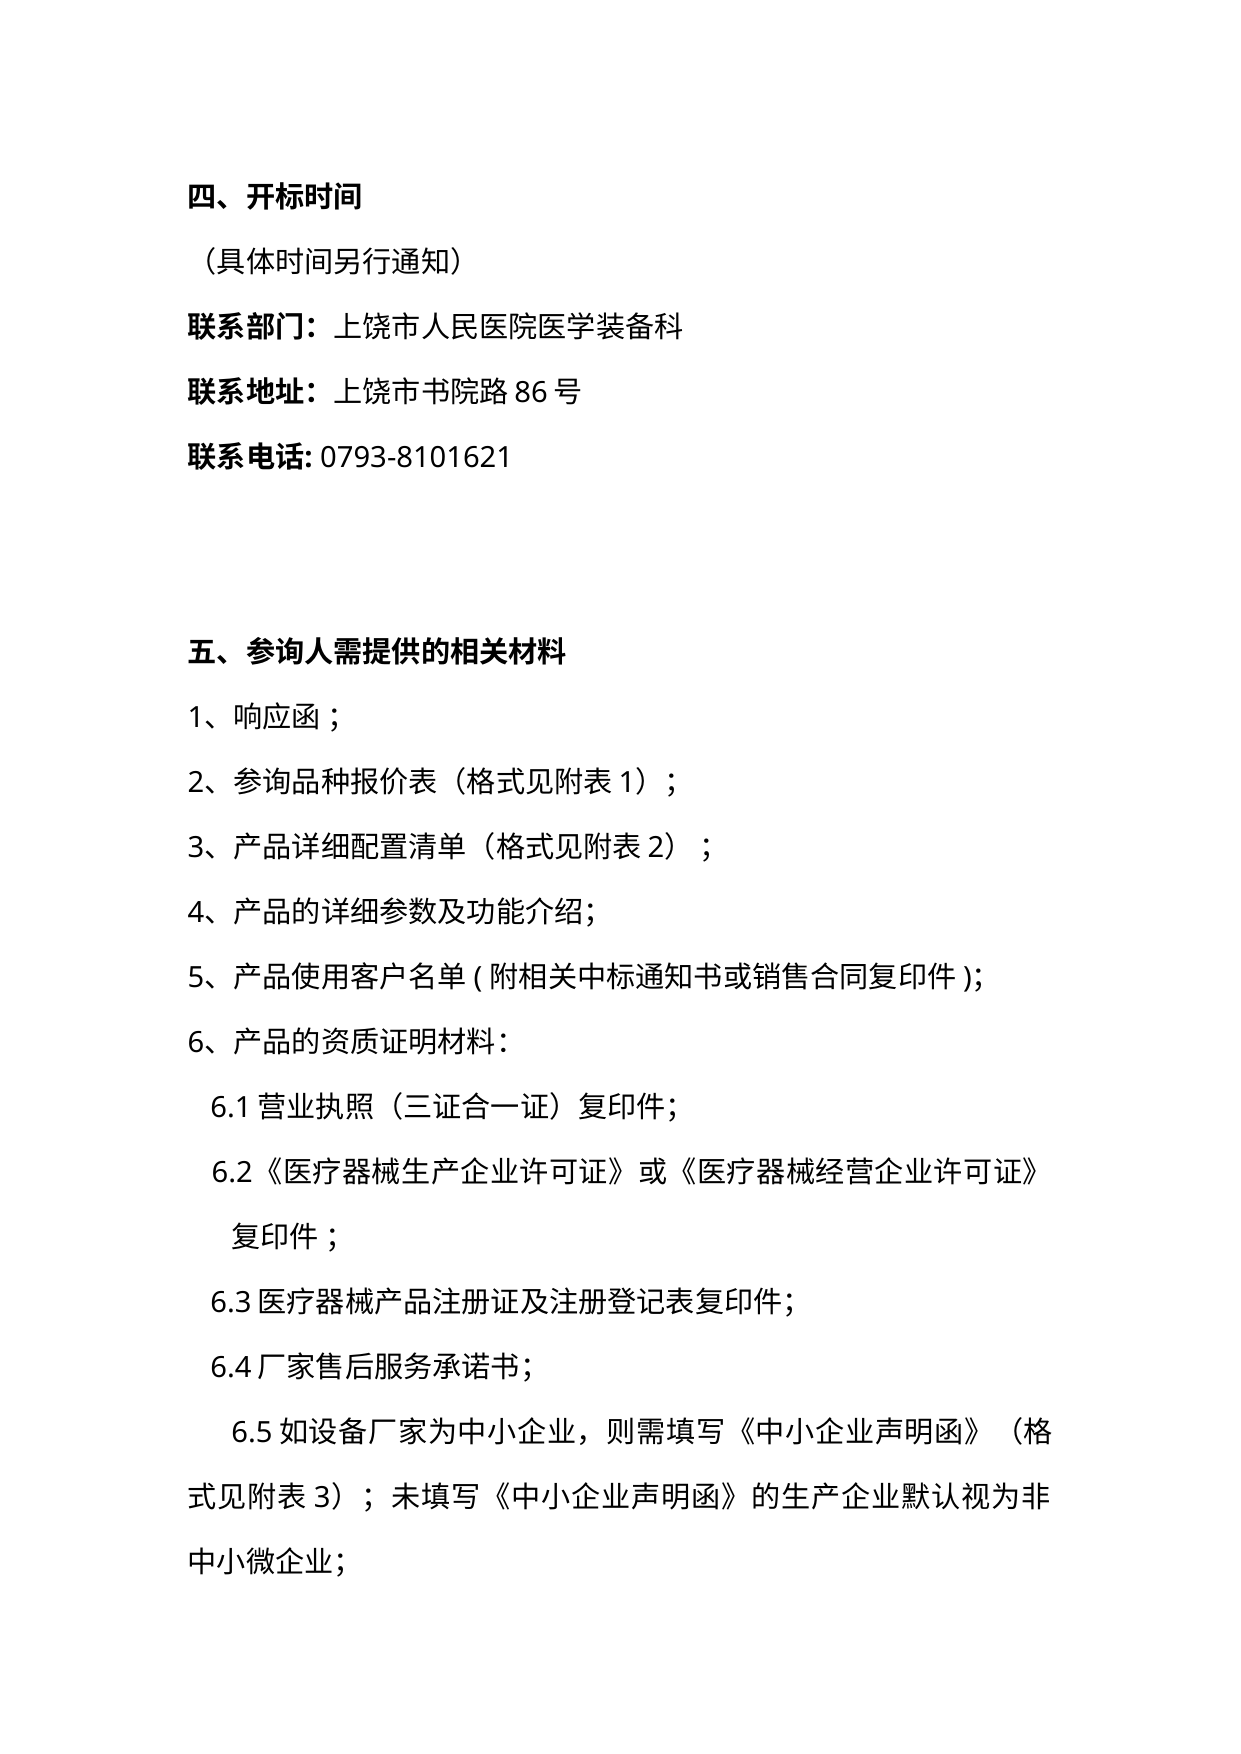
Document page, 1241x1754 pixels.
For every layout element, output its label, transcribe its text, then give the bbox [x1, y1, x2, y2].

text （具体时间另行通知） [187, 227, 1053, 292]
text 6.1营业执照（三证合一证）复印件； [187, 1072, 1053, 1137]
text 1、响应函 ； [187, 682, 1053, 747]
text 6.2《医疗器械生产企业许可证》或《医疗器械经营企业许可证》复印件 ； [187, 1137, 1053, 1267]
text 2、参询品种报价表（格式见附表1）； [187, 747, 1053, 812]
text 6.5如设备厂家为中小企业，则需填写《中小企业声明函》（格式见附表3）；未填写《中小企业声明函》的生产企业默认视为非中小微企业； [187, 1397, 1053, 1592]
text 5、产品使用客户名单 ( 附相关中标通知书或销售合同复印件 )； [187, 942, 1053, 1007]
text 四、开标时间 [187, 162, 1053, 227]
text 联系部门：上饶市人民医院医学装备科 [187, 292, 1053, 357]
text 联系地址：上饶市书院路86号 [187, 357, 1053, 422]
text 6.3医疗器械产品注册证及注册登记表复印件； [187, 1267, 1053, 1332]
text 3、产品详细配置清单（格式见附表2） ； [187, 812, 1053, 877]
text 6、产品的资质证明材料： [187, 1007, 1053, 1072]
text 6.4厂家售后服务承诺书； [187, 1332, 1053, 1397]
text 联系电话: 0793-8101621 [187, 422, 1053, 487]
text 五、参询人需提供的相关材料 [187, 617, 1053, 682]
text 4、产品的详细参数及功能介绍； [187, 877, 1053, 942]
